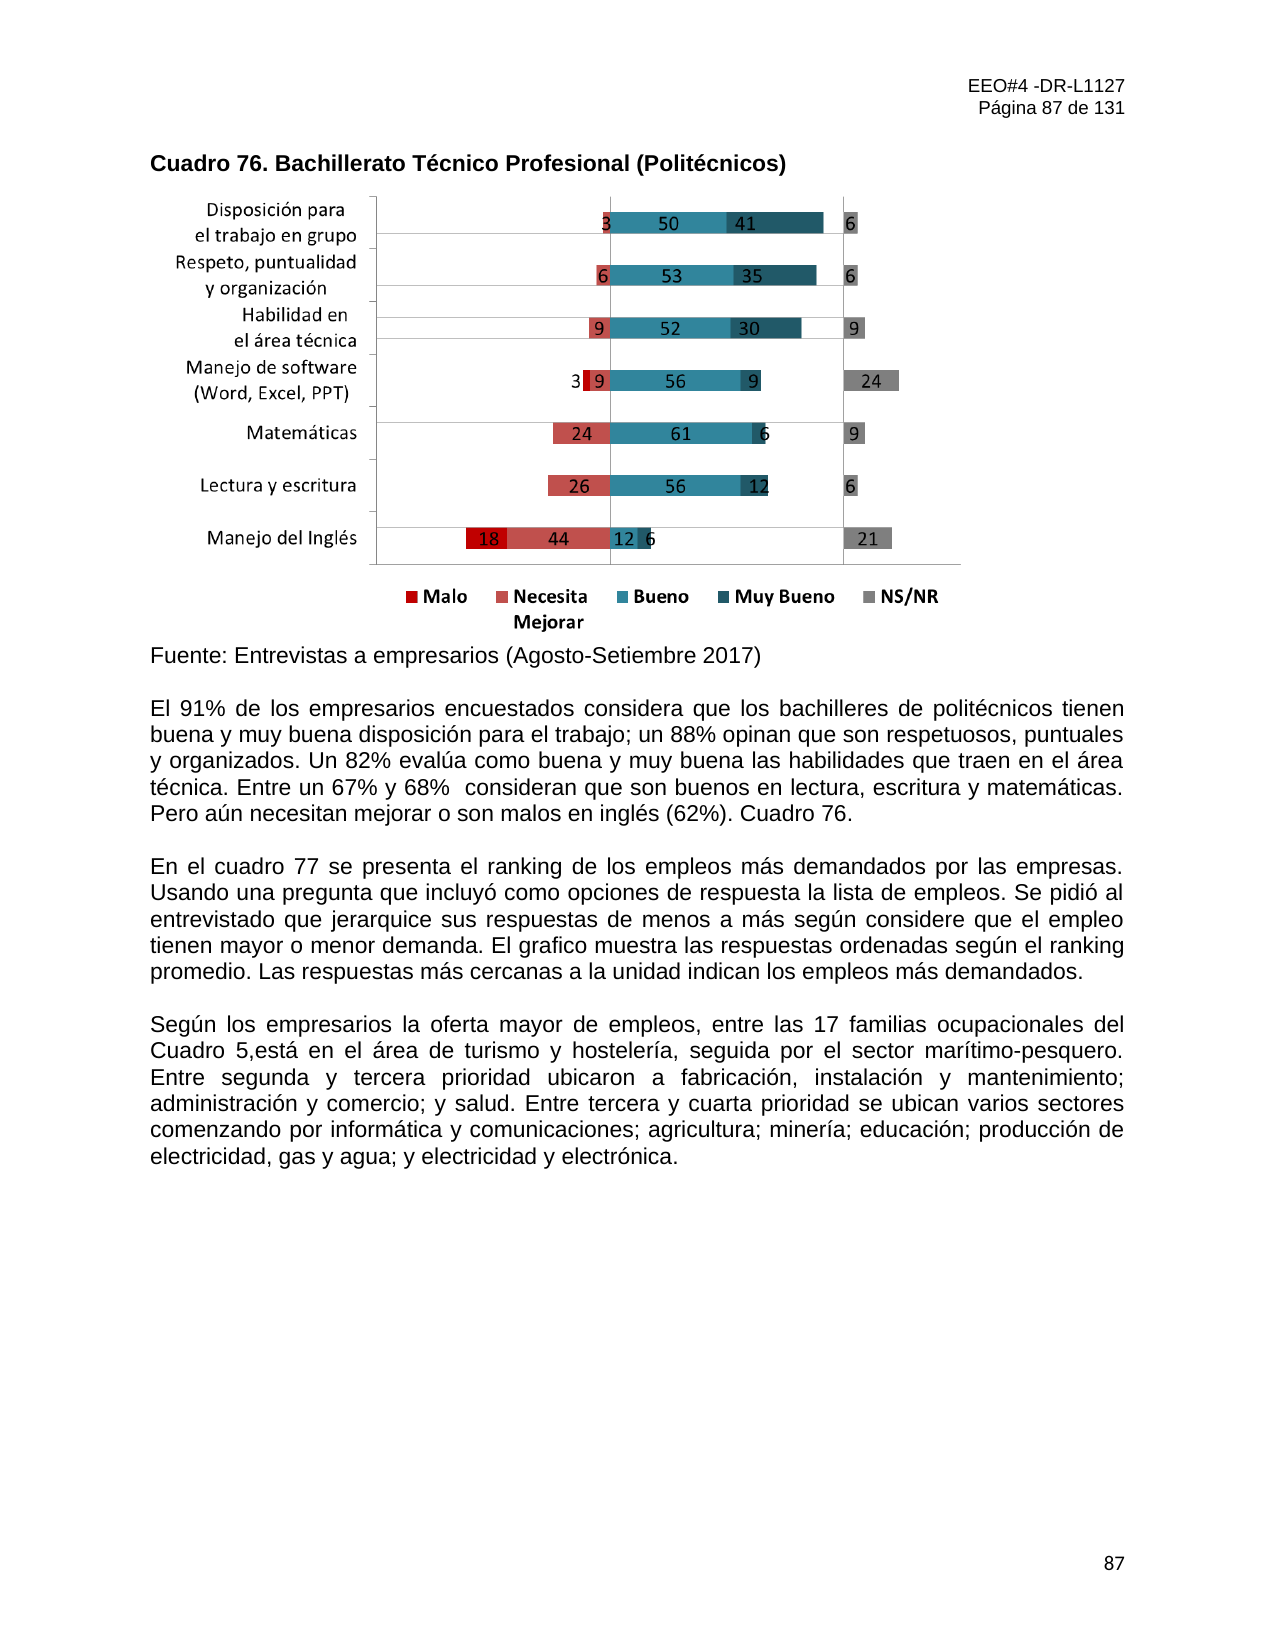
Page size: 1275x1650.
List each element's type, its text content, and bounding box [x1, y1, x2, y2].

text En el cuadro 77 se presenta el ranking de los empleos más demandados por las empresas. Usando una pregunta que incluyó como opciones de respuesta la lista de empleos. Se pidió al entrevistado que jerarquice sus respuestas de menos a más según considere que el empleo tienen mayor o menor demanda. El grafico muestra las respuestas ordenadas según el ranking promedio. Las respuestas más cercanas a la unidad indican los empleos más demandados. [150, 853, 1125, 984]
text Fuente: Entrevistas a empresarios (Agosto-Setiembre 2017) [150, 642, 1125, 668]
text Cuadro 76. Bachillerato Técnico Profesional (Politécnicos) [150, 150, 1125, 176]
text Según los empresarios la oferta mayor de empleos, entre las 17 familias ocupacionales del Cuadro 5,está en el área de turismo y hostelería, seguida por el sector marítimo-pesquero. Entre segunda y tercera prioridad ubicaron a fabricación, instalación y mantenimiento; administración y comercio; y salud. Entre tercera y cuarta prioridad se ubican varios sectores comenzando por informática y comunicaciones; agricultura; minería; educación; producción de electricidad, gas y agua; y electricidad y electrónica. [150, 1011, 1125, 1169]
text El 91% de los empresarios encuestados considera que los bachilleres de politécnicos tienen buena y muy buena disposición para el trabajo; un 88% opinan que son respetuosos, puntuales y organizados. Un 82% evalúa como buena y muy buena las habilidades que traen en el área técnica. Entre un 67% y 68% consideran que son buenos en lectura, escritura y matemáticas. Pero aún necesitan mejorar o son malos en inglés (62%). Cuadro 76. [150, 695, 1125, 826]
picture [156, 176, 1004, 642]
